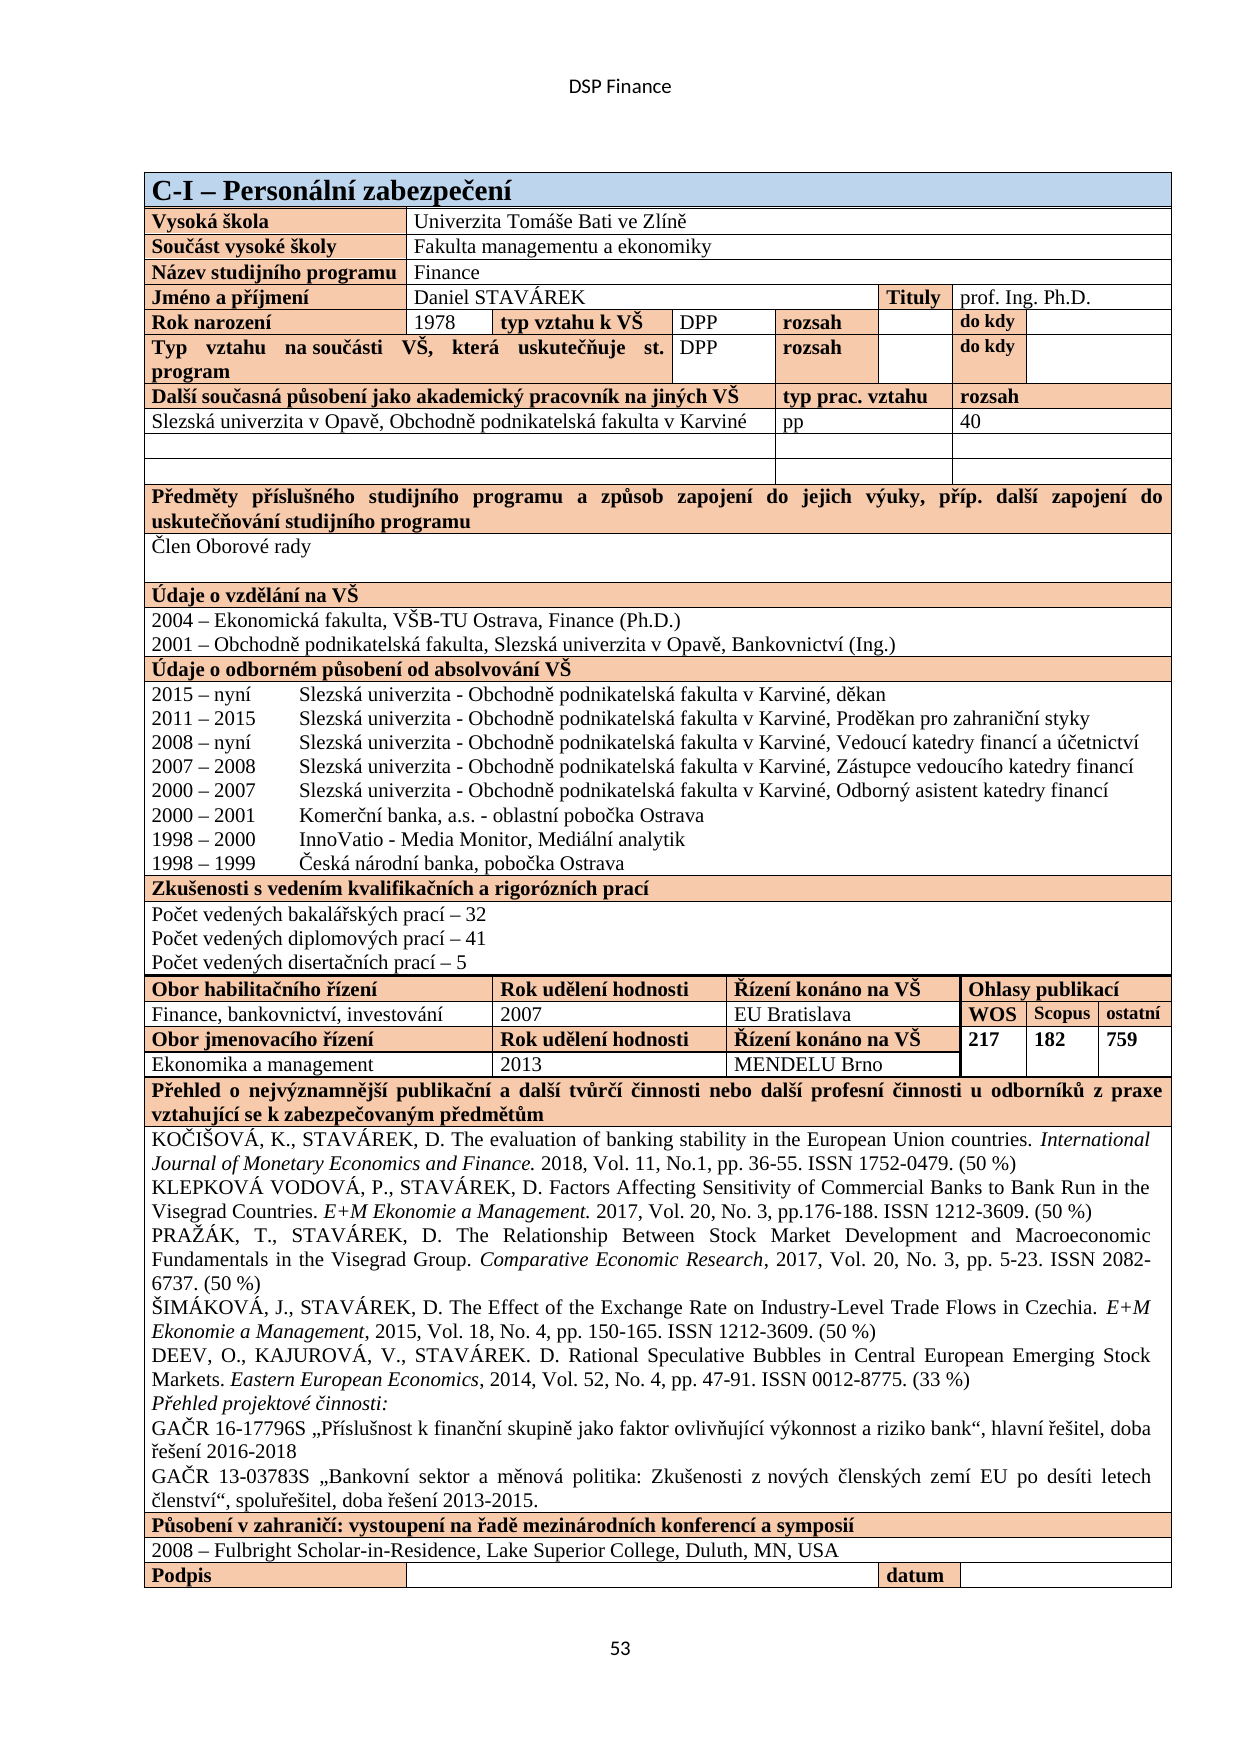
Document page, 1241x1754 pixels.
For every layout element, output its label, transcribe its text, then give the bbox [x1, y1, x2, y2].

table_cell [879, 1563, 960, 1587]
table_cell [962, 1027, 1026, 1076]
table_cell rozsah [953, 384, 1171, 408]
table_cell do kdy [953, 310, 1026, 334]
table_cell DPP [673, 335, 775, 383]
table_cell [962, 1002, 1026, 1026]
table_cell 2004 – Ekonomická fakulta, VŠB-TU Ostrava, Finance (Ph.D.) 2001 – Obchodně podnikatelská fakulta, Slezská univerzita v Opavě, Bankovnictví (Ing.) [145, 608, 1171, 656]
table_cell Zkušenosti s vedením kvalifikačních a rigorózních prací [145, 876, 1171, 901]
table_cell DPP [673, 310, 775, 334]
table_cell [145, 434, 775, 458]
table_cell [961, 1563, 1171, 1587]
table_cell Člen Oborové rady [145, 534, 1171, 582]
table_cell Tituly [879, 285, 952, 309]
table_cell rozsah [776, 310, 878, 334]
table_cell [1027, 335, 1171, 383]
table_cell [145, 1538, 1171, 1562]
table_cell Obor habilitačního řízení [145, 977, 492, 1001]
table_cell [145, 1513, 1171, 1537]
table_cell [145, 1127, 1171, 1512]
table_cell [776, 434, 952, 458]
table_cell Jméno a příjmení [145, 285, 406, 309]
table_cell Typ vztahu na součásti VŠ, která uskutečňuje st. program [145, 335, 672, 383]
table_cell Fakulta managementu a ekonomiky [407, 235, 1171, 258]
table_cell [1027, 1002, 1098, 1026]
table_cell Daniel STAVÁREK [407, 285, 878, 309]
table_cell Vysoká škola [145, 209, 406, 233]
table_cell Další současná působení jako akademický pracovník na jiných VŠ [145, 384, 775, 408]
table_cell do kdy [953, 335, 1026, 383]
table_cell [145, 459, 775, 483]
table_cell Předměty příslušného studijního programu a způsob zapojení do jejich výuky, příp. další zapojení do uskutečňování studijního programu [145, 485, 1171, 533]
table_cell [776, 459, 952, 483]
table_cell Řízení konáno na VŠ [727, 977, 959, 1001]
table_cell Univerzita Tomáše Bati ve Zlíně [407, 209, 1171, 233]
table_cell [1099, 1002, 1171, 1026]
table_cell rozsah [776, 335, 878, 383]
table_cell 40 [953, 409, 1171, 433]
table_cell Součást vysoké školy [145, 235, 406, 258]
table_cell typ prac. vztahu [776, 384, 952, 408]
table_cell Slezská univerzita v Opavě, Obchodně podnikatelská fakulta v Karviné [145, 409, 775, 433]
table_cell [1027, 310, 1171, 334]
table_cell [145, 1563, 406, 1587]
table_cell Rok narození [145, 310, 406, 334]
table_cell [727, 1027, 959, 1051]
table_cell Finance, bankovnictví, investování [145, 1002, 492, 1026]
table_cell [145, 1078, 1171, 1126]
table_header C-I – Personální zabezpečení [145, 173, 1171, 206]
table_cell Rok udělení hodnosti [493, 977, 726, 1001]
table_cell prof. Ing. Ph.D. [953, 285, 1171, 309]
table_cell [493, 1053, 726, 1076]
table_cell Počet vedených bakalářských prací – 32 Počet vedených diplomových prací – 41 Počet vedených disertačních prací – 5 [145, 902, 1171, 974]
table_cell Název studijního programu [145, 260, 406, 284]
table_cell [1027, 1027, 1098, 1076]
table_cell [953, 459, 1171, 483]
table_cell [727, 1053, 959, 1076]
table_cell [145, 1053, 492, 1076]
table_cell Údaje o odborném působení od absolvování VŠ [145, 657, 1171, 681]
table_cell 1978 [407, 310, 492, 334]
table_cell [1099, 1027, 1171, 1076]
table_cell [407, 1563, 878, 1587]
table_cell Údaje o vzdělání na VŠ [145, 583, 1171, 607]
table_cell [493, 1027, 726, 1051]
table_cell Ohlasy publikací [962, 977, 1171, 1001]
table_cell [953, 434, 1171, 458]
table_cell typ vztahu k VŠ [493, 310, 672, 334]
table_cell [879, 310, 952, 334]
table_cell 2015 – nyní Slezská univerzita - Obchodně podnikatelská fakulta v Karviné, děkan 2011 – 2015 Slezská univerzita - Obchodně podnikatelská fakulta v Karviné, Proděkan pro zahraniční styky 2008 – nyní Slezská univerzita - Obchodně podnikatelská fakulta v Karviné, Vedoucí katedry financí a účetnictví 2007 – 2008 Slezská univerzita - Obchodně podnikatelská fakulta v Karviné, Zástupce vedoucího katedry financí 2000 – 2007 Slezská univerzita - Obchodně podnikatelská fakulta v Karviné, Odborný asistent katedry financí 2000 – 2001 Komerční banka, a.s. - oblastní pobočka Ostrava 1998 – 2000 InnoVatio - Media Monitor, Mediální analytik 1998 – 1999 Česká národní banka, pobočka Ostrava [145, 682, 1171, 875]
table_cell Finance [407, 260, 1171, 284]
table_cell [879, 335, 952, 383]
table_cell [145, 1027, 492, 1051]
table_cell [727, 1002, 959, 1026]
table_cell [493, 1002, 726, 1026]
table_cell pp [776, 409, 952, 433]
